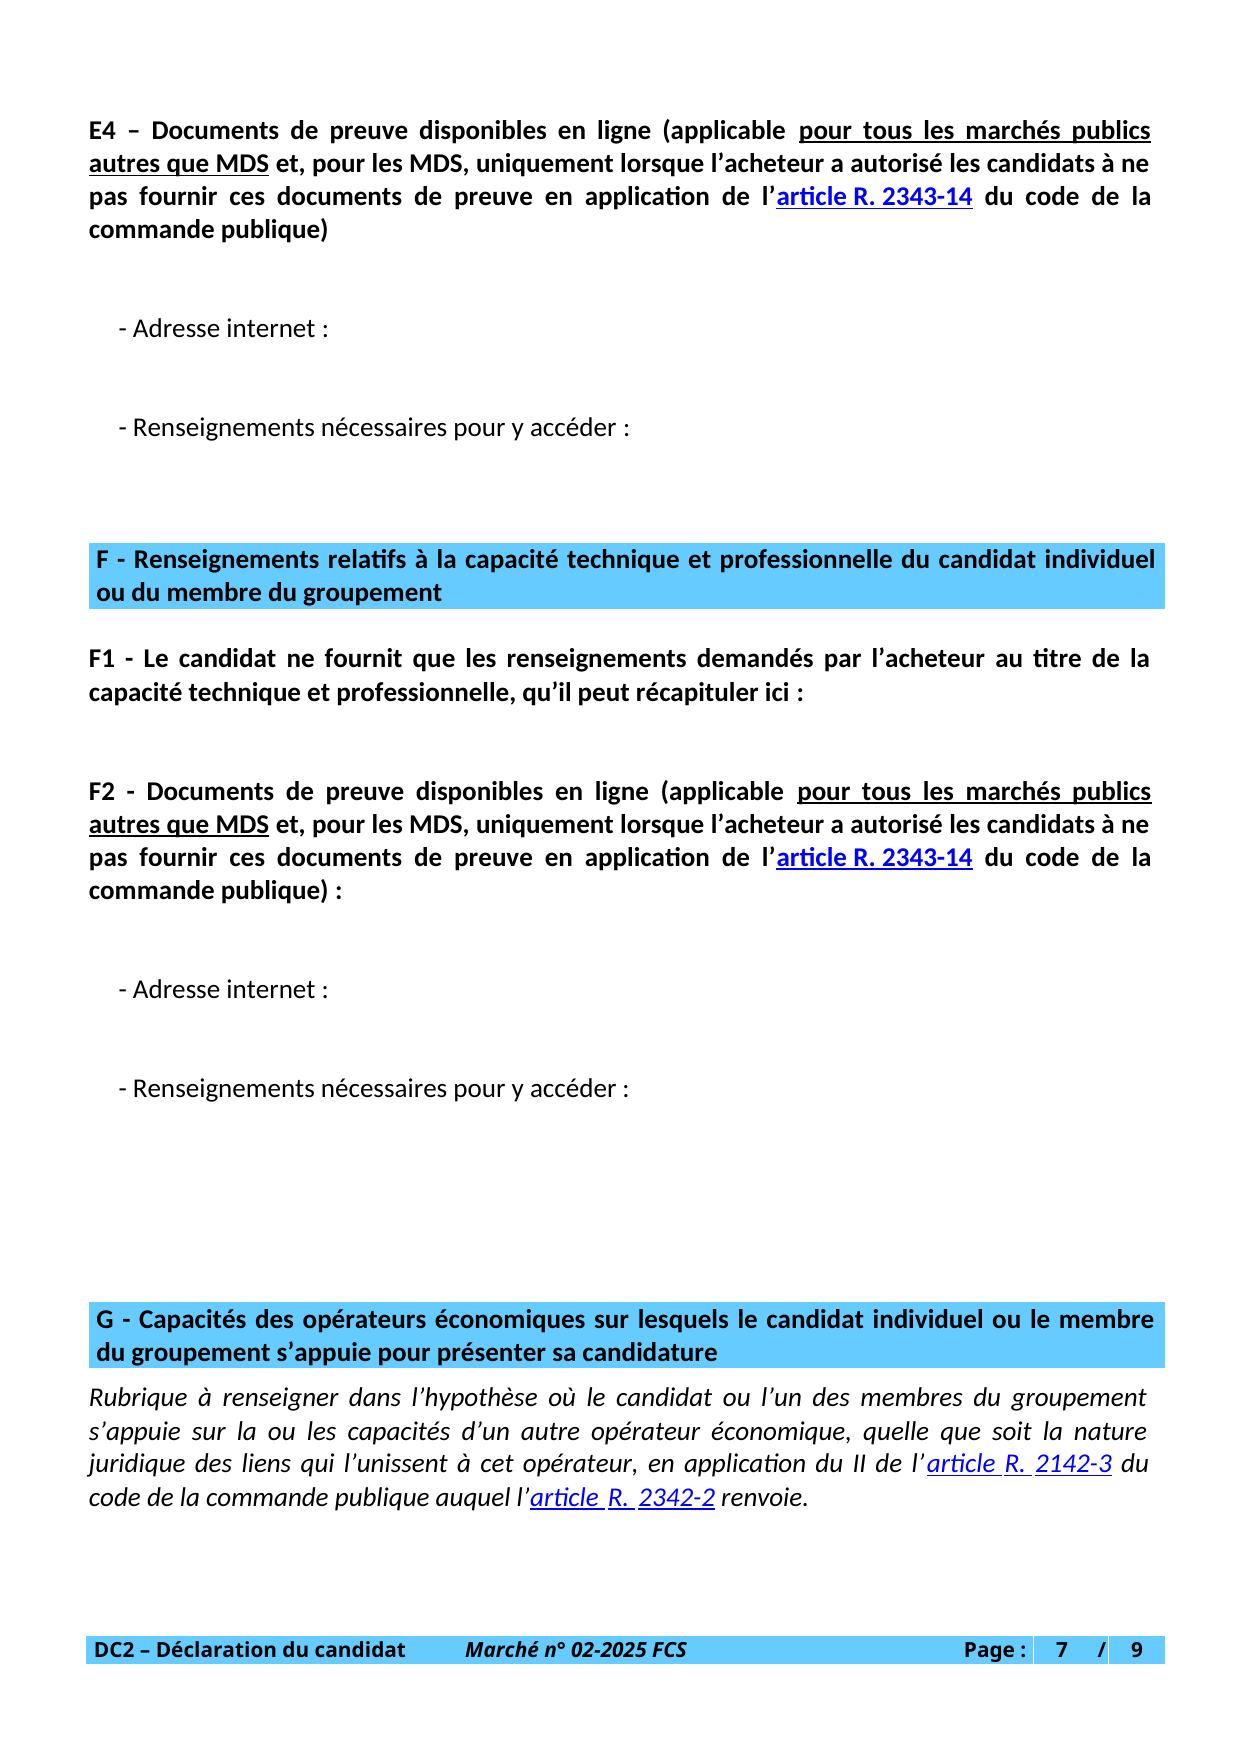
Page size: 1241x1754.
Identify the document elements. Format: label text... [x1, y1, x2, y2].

text - Adresse internet : [118, 311, 1152, 344]
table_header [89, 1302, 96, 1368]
table_header F - Renseignements relatifs à la capacité technique et professionnelle du candidat individuel ou du membre du groupement [89, 543, 1165, 609]
text Rubrique à renseigner dans l’hypothèse où le candidat ou l’un des membres du groupement s’appuie sur la ou les capacités d’un autre opérateur économique, quelle que soit la nature juridique des liens qui l’unissent à cet opérateur, en application du II de l’article R. 2142-3 du code de la commande publique auquel l’article R. 2342-2 renvoie. [89, 1381, 1152, 1513]
table_header G - Capacités des opérateurs économiques sur lesquels le candidat individuel ou le membre du groupement s’appuie pour présenter sa candidature [718, 1302, 1165, 1368]
text - Renseignements nécessaires pour y accéder : [118, 1071, 1152, 1104]
text - Adresse internet : [118, 972, 1152, 1005]
text F2 - Documents de preuve disponibles en ligne (applicable pour tous les marchés publics autres que MDS et, pour les MDS, uniquement lorsque l’acheteur a autorisé les candidats à ne pas fournir ces documents de preuve en application de l’article R. 2343-14 du code de la commande publique) : [89, 774, 1152, 906]
text - Renseignements nécessaires pour y accéder : [118, 411, 1152, 443]
text E4 – Documents de preuve disponibles en ligne (applicable pour tous les marchés publics autres que MDS et, pour les MDS, uniquement lorsque l’acheteur a autorisé les candidats à ne pas fournir ces documents de preuve en application de l’article R. 2343-14 du code de la commande publique) [89, 113, 1152, 245]
text F1 - Le candidat ne fournit que les renseignements demandés par l’acheteur au titre de la capacité technique et professionnelle, qu’il peut récapituler ici : [89, 642, 1152, 708]
